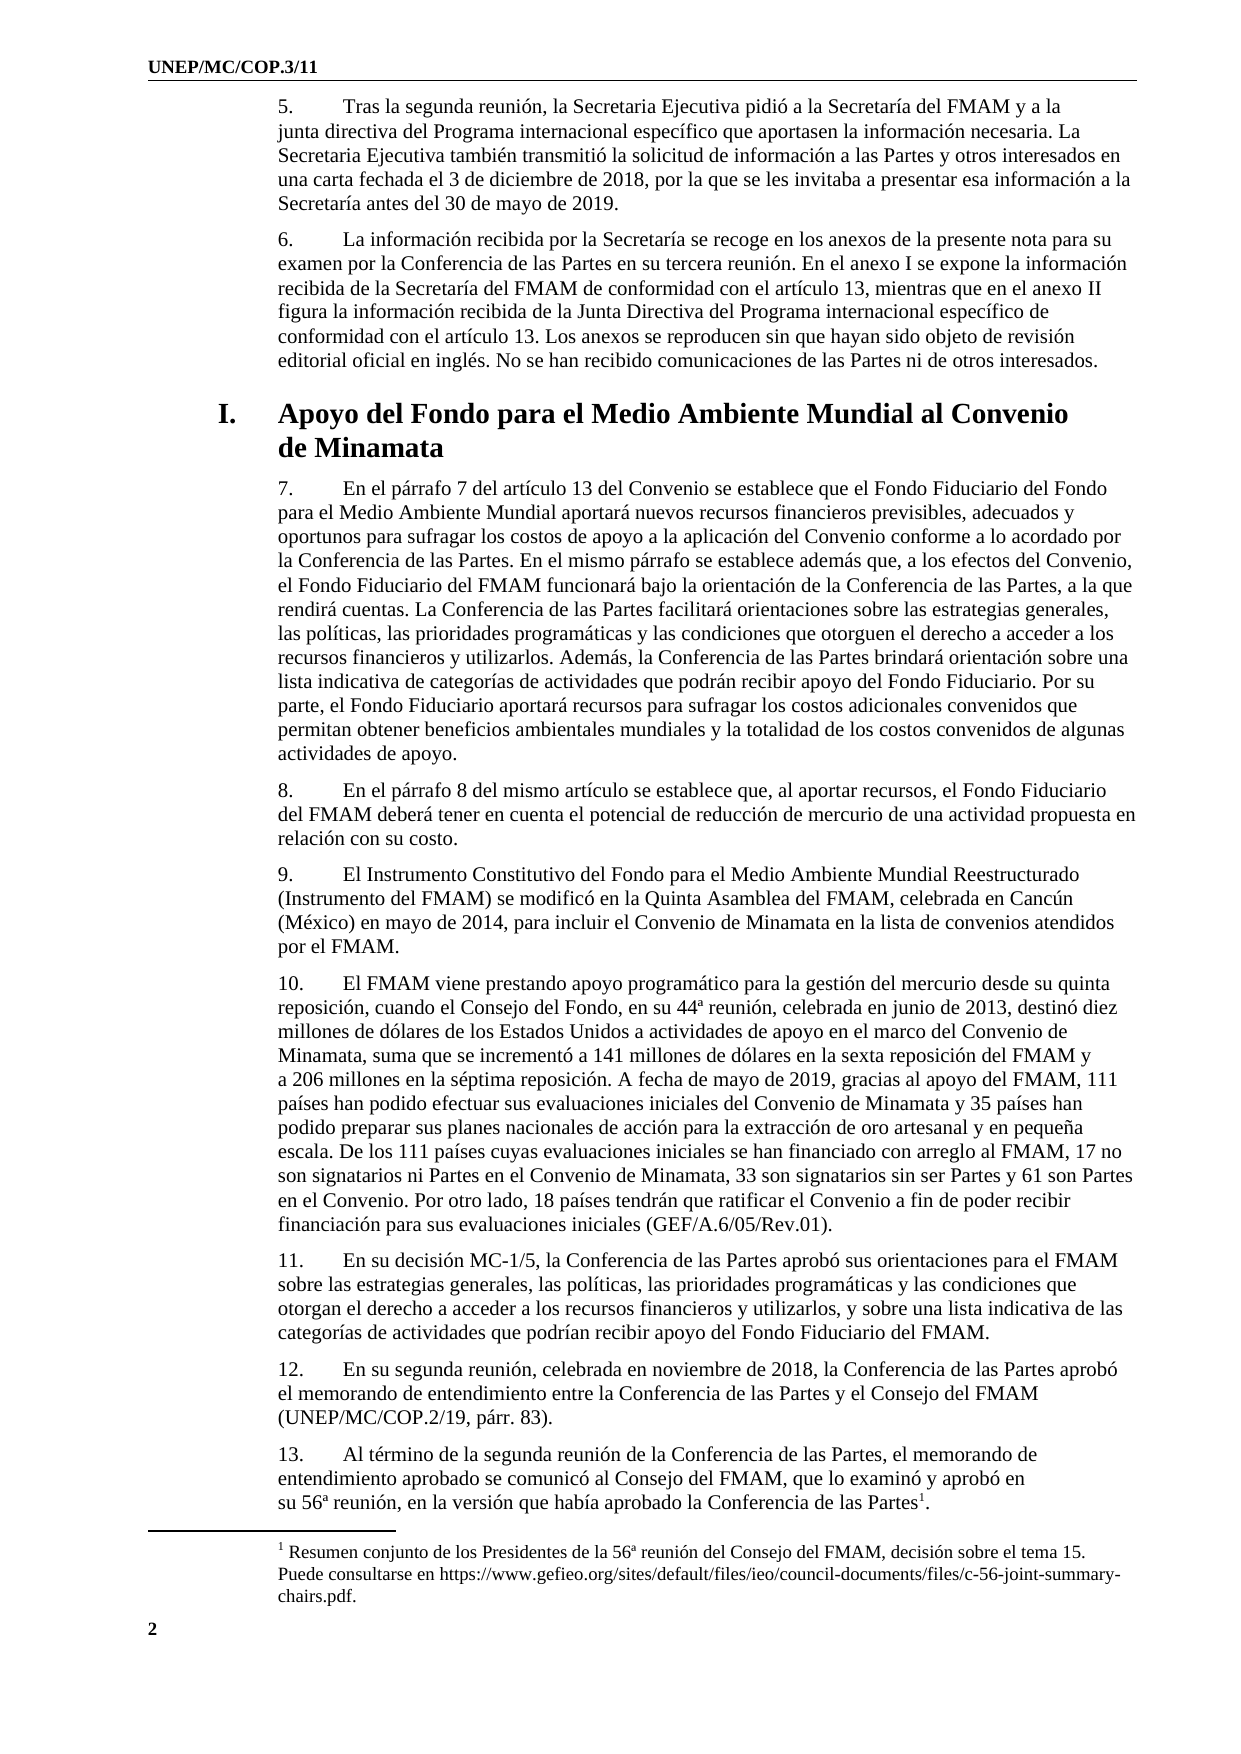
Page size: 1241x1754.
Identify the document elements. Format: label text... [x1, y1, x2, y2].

text En su decisión MC-1/5, la Conferencia de las Partes aprobó sus orientaciones para el FMAM sobre las estrategias generales, las políticas, las prioridades programáticas y las condiciones que otorgan el derecho a acceder a los recursos financieros y utilizarlos, y sobre una lista indicativa de las categorías de actividades que podrían recibir apoyo del Fondo Fiduciario del FMAM. [278, 1248, 1137, 1344]
text En el párrafo 8 del mismo artículo se establece que, al aportar recursos, el Fondo Fiduciario del FMAM deberá tener en cuenta el potencial de reducción de mercurio de una actividad propuesta en relación con su costo. [278, 777, 1137, 850]
text Tras la segunda reunión, la Secretaria Ejecutiva pidió a la Secretaría del FMAM y a la junta directiva del Programa internacional específico que aportasen la información necesaria. La Secretaria Ejecutiva también transmitió la solicitud de información a las Partes y otros interesados en una carta fechada el 3 de diciembre de 2018, por la que se les invitaba a presentar esa información a la Secretaría antes del 30 de mayo de 2019. [278, 94, 1137, 215]
text El Instrumento Constitutivo del Fondo para el Medio Ambiente Mundial Reestructurado (Instrumento del FMAM) se modificó en la Quinta Asamblea del FMAM, celebrada en Cancún (México) en mayo de 2014, para incluir el Convenio de Minamata en la lista de convenios atendidos por el FMAM. [278, 862, 1137, 958]
list En su segunda reunión, celebrada en noviembre de 2018, la Conferencia de las Partes aprobó el memorando de entendimiento entre la Conferencia de las Partes y el Consejo del FMAM (UNEP/MC/COP.2/19, párr. 83). [278, 1357, 1137, 1429]
text El FMAM viene prestando apoyo programático para la gestión del mercurio desde su quinta reposición, cuando el Consejo del Fondo, en su 44ª reunión, celebrada en junio de 2013, destinó diez millones de dólares de los Estados Unidos a actividades de apoyo en el marco del Convenio de Minamata, suma que se incrementó a 141 millones de dólares en la sexta reposición del FMAM y a 206 millones en la séptima reposición. A fecha de mayo de 2019, gracias al apoyo del FMAM, 111 países han podido efectuar sus evaluaciones iniciales del Convenio de Minamata y 35 países han podido preparar sus planes nacionales de acción para la extracción de oro artesanal y en pequeña escala. De los 111 países cuyas evaluaciones iniciales se han financiado con arreglo al FMAM, 17 no son signatarios ni Partes en el Convenio de Minamata, 33 son signatarios sin ser Partes y 61 son Partes en el Convenio. Por otro lado, 18 países tendrán que ratificar el Convenio a fin de poder recibir financiación para sus evaluaciones iniciales (GEF/A.6/05/Rev.01). [278, 971, 1137, 1236]
text En el párrafo 7 del artículo 13 del Convenio se establece que el Fondo Fiduciario del Fondo para el Medio Ambiente Mundial aportará nuevos recursos financieros previsibles, adecuados y oportunos para sufragar los costos de apoyo a la aplicación del Convenio conforme a lo acordado por la Conferencia de las Partes. En el mismo párrafo se establece además que, a los efectos del Convenio, el Fondo Fiduciario del FMAM funcionará bajo la orientación de la Conferencia de las Partes, a la que rendirá cuentas. La Conferencia de las Partes facilitará orientaciones sobre las estrategias generales, las políticas, las prioridades programáticas y las condiciones que otorguen el derecho a acceder a los recursos financieros y utilizarlos. Además, la Conferencia de las Partes brindará orientación sobre una lista indicativa de categorías de actividades que podrán recibir apoyo del Fondo Fiduciario. Por su parte, el Fondo Fiduciario aportará recursos para sufragar los costos adicionales convenidos que permitan obtener beneficios ambientales mundiales y la totalidad de los costos convenidos de algunas actividades de apoyo. [278, 476, 1137, 765]
text La información recibida por la Secretaría se recoge en los anexos de la presente nota para su examen por la Conferencia de las Partes en su tercera reunión. En el anexo I se expone la información recibida de la Secretaría del FMAM de conformidad con el artículo 13, mientras que en el anexo II figura la información recibida de la Junta Directiva del Programa internacional específico de conformidad con el artículo 13. Los anexos se reproducen sin que hayan sido objeto de revisión editorial oficial en inglés. No se han recibido comunicaciones de las Partes ni de otros interesados. [278, 227, 1137, 372]
list Al término de la segunda reunión de la Conferencia de las Partes, el memorando de entendimiento aprobado se comunicó al Consejo del FMAM, que lo examinó y aprobó en su 56ª reunión, en la versión que había aprobado la Conferencia de las Partes. [278, 1442, 1137, 1514]
text I. Apoyo del Fondo para el Medio Ambiente Mundial al Convenio de Minamata [148, 397, 1107, 464]
